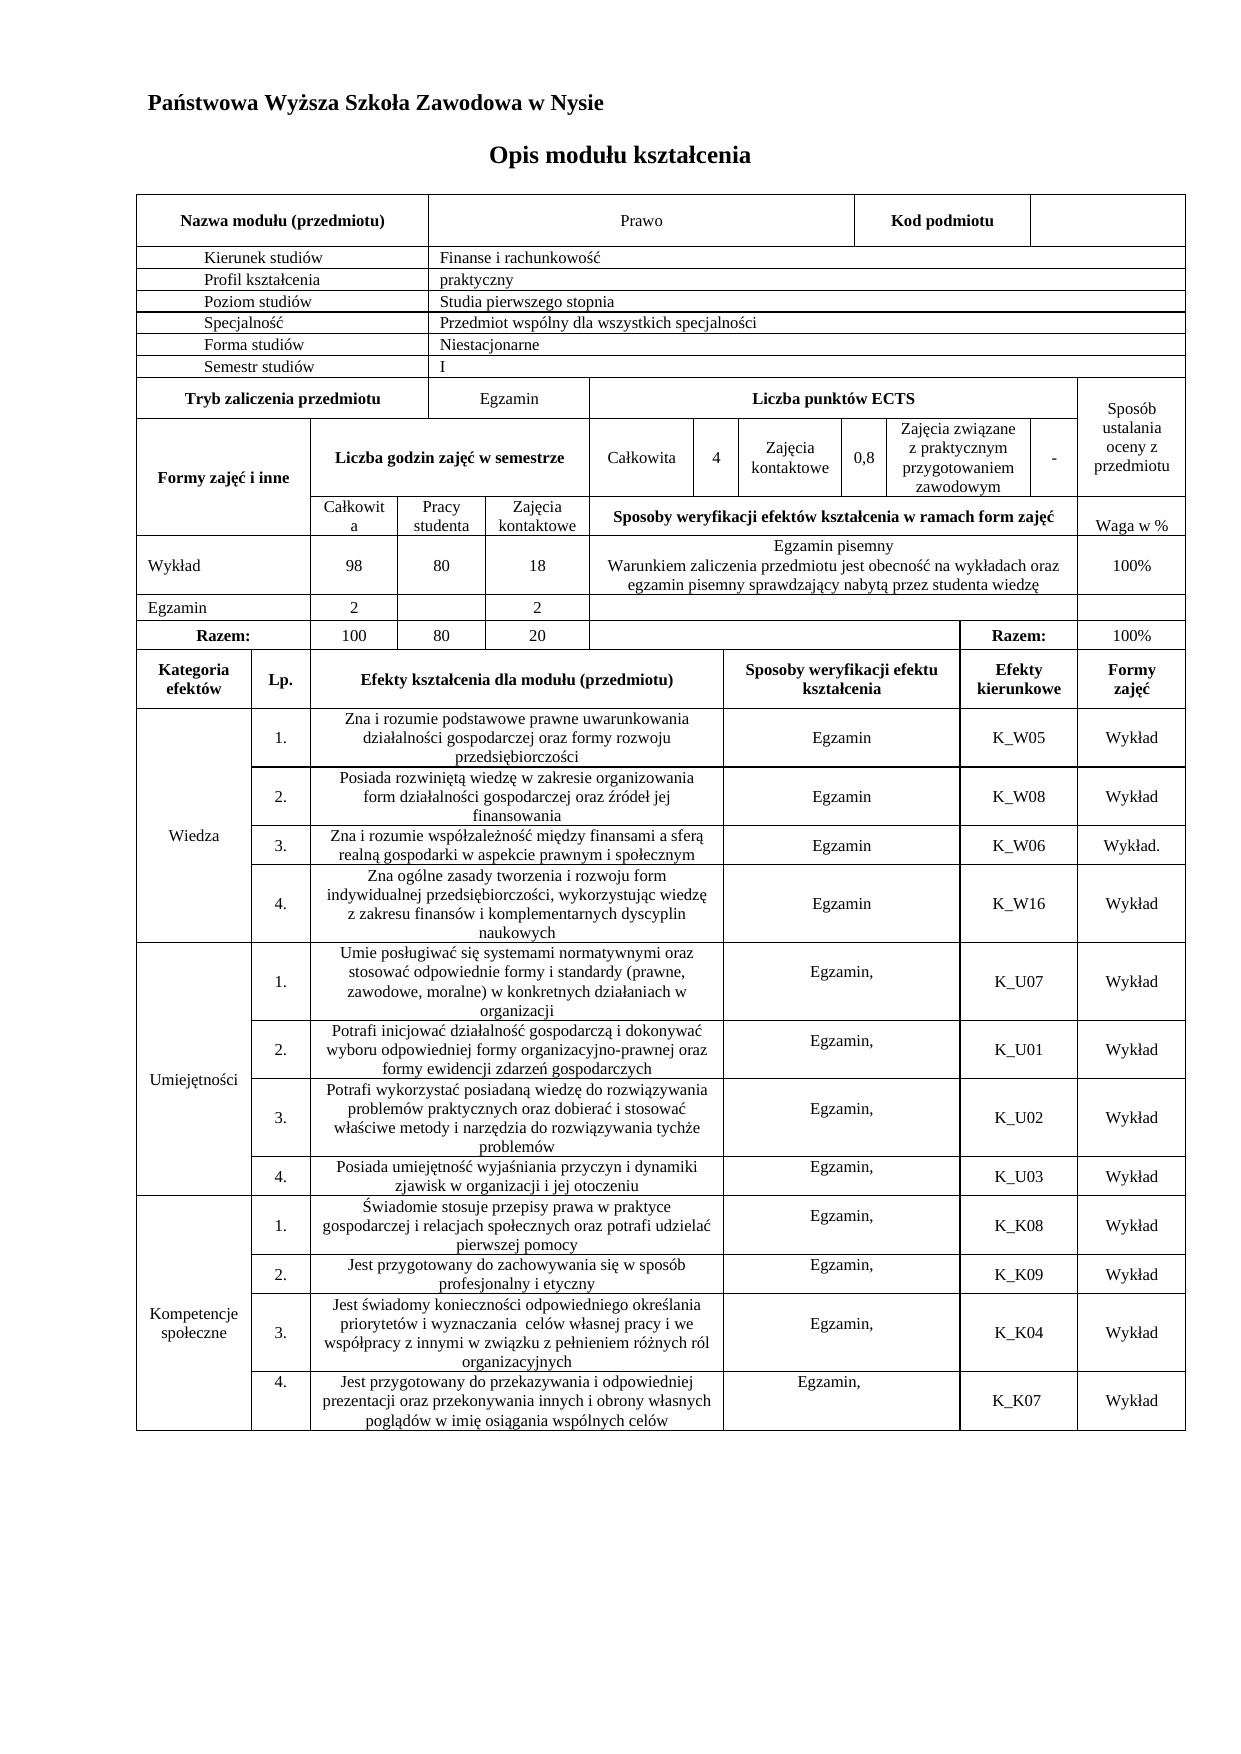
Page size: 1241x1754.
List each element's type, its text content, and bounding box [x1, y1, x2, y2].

table_cell Waga w % [1078, 497, 1185, 535]
table_cell Egzamin [137, 595, 310, 620]
table_cell Formy zajęć i inne [137, 419, 310, 535]
table_cell 2. [252, 1021, 310, 1078]
table_cell [398, 595, 485, 620]
table_cell Wykład [1078, 1372, 1185, 1429]
table_cell Egzamin pisemny Warunkiem zaliczenia przedmiotu jest obecność na wykładach oraz egzamin pisemny sprawdzający nabytą przez studenta wiedzę [590, 536, 1077, 594]
table_cell - [1031, 419, 1077, 496]
table_cell Egzamin, [724, 943, 959, 1020]
table_cell Specjalność [137, 313, 428, 333]
table_cell Kompetencje społeczne [137, 1196, 251, 1429]
table_cell K_U01 [961, 1021, 1077, 1078]
table_cell I [429, 356, 1185, 377]
table_cell Egzamin [724, 768, 959, 825]
table_header Prawo [429, 195, 854, 246]
table_cell Formy zajęć [1078, 650, 1185, 708]
table_cell K_K09 [961, 1255, 1077, 1293]
table_cell Posiada rozwiniętą wiedzę w zakresie organizowania form działalności gospodarczej oraz źródeł jej finansowania [311, 768, 723, 825]
table_cell 20 [486, 621, 589, 649]
table_cell 3. [252, 1079, 310, 1156]
table_cell Wykład. [1078, 826, 1185, 864]
table_cell Zajęcia kontaktowe [739, 419, 841, 496]
table_cell 80 [398, 621, 485, 649]
table_cell Egzamin, [724, 1157, 959, 1195]
table_cell Egzamin [724, 826, 959, 864]
table_cell Całkowita [311, 497, 397, 535]
table_cell 80 [398, 536, 485, 594]
table_cell Wiedza [137, 709, 251, 942]
table_cell Razem: [137, 621, 310, 649]
table_cell Całkowita [590, 419, 693, 496]
table_cell K_K07 [961, 1372, 1077, 1429]
table_cell 100% [1078, 621, 1185, 649]
table_cell Przedmiot wspólny dla wszystkich specjalności [429, 313, 1185, 333]
table_cell 0,8 [842, 419, 886, 496]
table_cell 100 [311, 621, 397, 649]
table_cell K_U03 [961, 1157, 1077, 1195]
table_cell Potrafi inicjować działalność gospodarczą i dokonywać wyboru odpowiedniej formy organizacyjno-prawnej oraz formy ewidencji zdarzeń gospodarczych [311, 1021, 723, 1078]
table_cell Lp. [252, 650, 310, 708]
table_cell Jest przygotowany do przekazywania i odpowiedniej prezentacji oraz przekonywania innych i obrony własnych poglądów w imię osiągania wspólnych celów [311, 1372, 723, 1429]
table_cell Kierunek studiów [137, 247, 428, 268]
table_cell Tryb zaliczenia przedmiotu [137, 378, 428, 418]
table_cell K_W08 [961, 768, 1077, 825]
table_cell Wykład [1078, 1021, 1185, 1078]
table_cell Jest świadomy konieczności odpowiedniego określania priorytetów i wyznaczania celów własnej pracy i we współpracy z innymi w związku z pełnieniem różnych ról organizacyjnych [311, 1294, 723, 1371]
table_header Nazwa modułu (przedmiotu) [137, 195, 428, 246]
table_cell 4. [252, 1372, 310, 1429]
table_cell Semestr studiów [137, 356, 428, 377]
table_cell [590, 621, 959, 649]
table_cell 2 [311, 595, 397, 620]
table_cell Efekty kształcenia dla modułu (przedmiotu) [311, 650, 723, 708]
table_cell Egzamin, [724, 1196, 959, 1254]
table_cell 2. [252, 1255, 310, 1293]
table_cell Egzamin, [724, 1372, 959, 1429]
table_cell Liczba godzin zajęć w semestrze [311, 419, 589, 496]
table_cell Zna ogólne zasady tworzenia i rozwoju form indywidualnej przedsiębiorczości, wykorzystując wiedzę z zakresu finansów i komplementarnych dyscyplin naukowych [311, 865, 723, 942]
table_cell 1. [252, 709, 310, 766]
table_cell Sposoby weryfikacji efektów kształcenia w ramach form zajęć [590, 497, 1077, 535]
table_cell Umie posługiwać się systemami normatywnymi oraz stosować odpowiednie formy i standardy (prawne, zawodowe, moralne) w konkretnych działaniach w organizacji [311, 943, 723, 1020]
table_cell K_W06 [961, 826, 1077, 864]
table_cell Egzamin, [724, 1079, 959, 1156]
table_cell K_K04 [961, 1294, 1077, 1371]
table_cell [590, 595, 1077, 620]
table_cell Egzamin, [724, 1294, 959, 1371]
table_cell Egzamin [724, 709, 959, 766]
table_cell Sposoby weryfikacji efektu kształcenia [724, 650, 959, 708]
table_cell Efekty kierunkowe [961, 650, 1077, 708]
table_cell Zajęcia związane z praktycznym przygotowaniem zawodowym [887, 419, 1030, 496]
table_cell Potrafi wykorzystać posiadaną wiedzę do rozwiązywania problemów praktycznych oraz dobierać i stosować właściwe metody i narzędzia do rozwiązywania tychże problemów [311, 1079, 723, 1156]
table_cell Wykład [1078, 709, 1185, 766]
table_cell Liczba punktów ECTS [590, 378, 1077, 418]
table_cell [1078, 595, 1185, 620]
table_cell K_U02 [961, 1079, 1077, 1156]
table_cell Wykład [137, 536, 310, 594]
table_cell Wykład [1078, 1079, 1185, 1156]
table_cell 1. [252, 943, 310, 1020]
table_cell Finanse i rachunkowość [429, 247, 1185, 268]
table_header Kod podmiotu [855, 195, 1030, 246]
table_cell Profil kształcenia [137, 269, 428, 289]
table_cell Posiada umiejętność wyjaśniania przyczyn i dynamiki zjawisk w organizacji i jej otoczeniu [311, 1157, 723, 1195]
table_cell 100% [1078, 536, 1185, 594]
table_cell Wykład [1078, 1294, 1185, 1371]
table_cell K_K08 [961, 1196, 1077, 1254]
table_cell Jest przygotowany do zachowywania się w sposób profesjonalny i etyczny [311, 1255, 723, 1293]
table_cell Studia pierwszego stopnia [429, 291, 1185, 311]
table_cell Wykład [1078, 1196, 1185, 1254]
table_cell Kategoria efektów [137, 650, 251, 708]
table_cell Wykład [1078, 943, 1185, 1020]
table_cell Egzamin, [724, 1255, 959, 1293]
table_cell 98 [311, 536, 397, 594]
table_cell 2 [486, 595, 589, 620]
table_cell 3. [252, 1294, 310, 1371]
table_cell Poziom studiów [137, 291, 428, 311]
table_cell 4. [252, 865, 310, 942]
table_cell 4. [252, 1157, 310, 1195]
table_cell 1. [252, 1196, 310, 1254]
table_header [1031, 195, 1185, 246]
text Państwowa Wyższa Szkoła Zawodowa w Nysie [148, 89, 1092, 115]
table_cell K_U07 [961, 943, 1077, 1020]
table_cell Wykład [1078, 768, 1185, 825]
table_cell Niestacjonarne [429, 334, 1185, 355]
table_cell Umiejętności [137, 943, 251, 1195]
table_cell Egzamin [429, 378, 589, 418]
table_cell 2. [252, 768, 310, 825]
table_cell Pracy studenta [398, 497, 485, 535]
table_cell Świadomie stosuje przepisy prawa w praktyce gospodarczej i relacjach społecznych oraz potrafi udzielać pierwszej pomocy [311, 1196, 723, 1254]
table_cell 18 [486, 536, 589, 594]
table_cell Razem: [961, 621, 1077, 649]
table_cell Egzamin, [724, 1021, 959, 1078]
table_cell Forma studiów [137, 334, 428, 355]
table_cell Zna i rozumie podstawowe prawne uwarunkowania działalności gospodarczej oraz formy rozwoju przedsiębiorczości [311, 709, 723, 766]
table_cell Wykład [1078, 1255, 1185, 1293]
table_cell K_W16 [961, 865, 1077, 942]
table_cell Egzamin [724, 865, 959, 942]
table_cell Sposób ustalania oceny z przedmiotu [1078, 378, 1185, 496]
table_cell 4 [694, 419, 738, 496]
table_cell K_W05 [961, 709, 1077, 766]
table_cell Wykład [1078, 865, 1185, 942]
table_cell praktyczny [429, 269, 1185, 289]
table_cell Zna i rozumie współzależność między finansami a sferą realną gospodarki w aspekcie prawnym i społecznym [311, 826, 723, 864]
table_cell 3. [252, 826, 310, 864]
table_cell Zajęcia kontaktowe [486, 497, 589, 535]
text Opis modułu kształcenia [148, 140, 1092, 168]
table_cell Wykład [1078, 1157, 1185, 1195]
